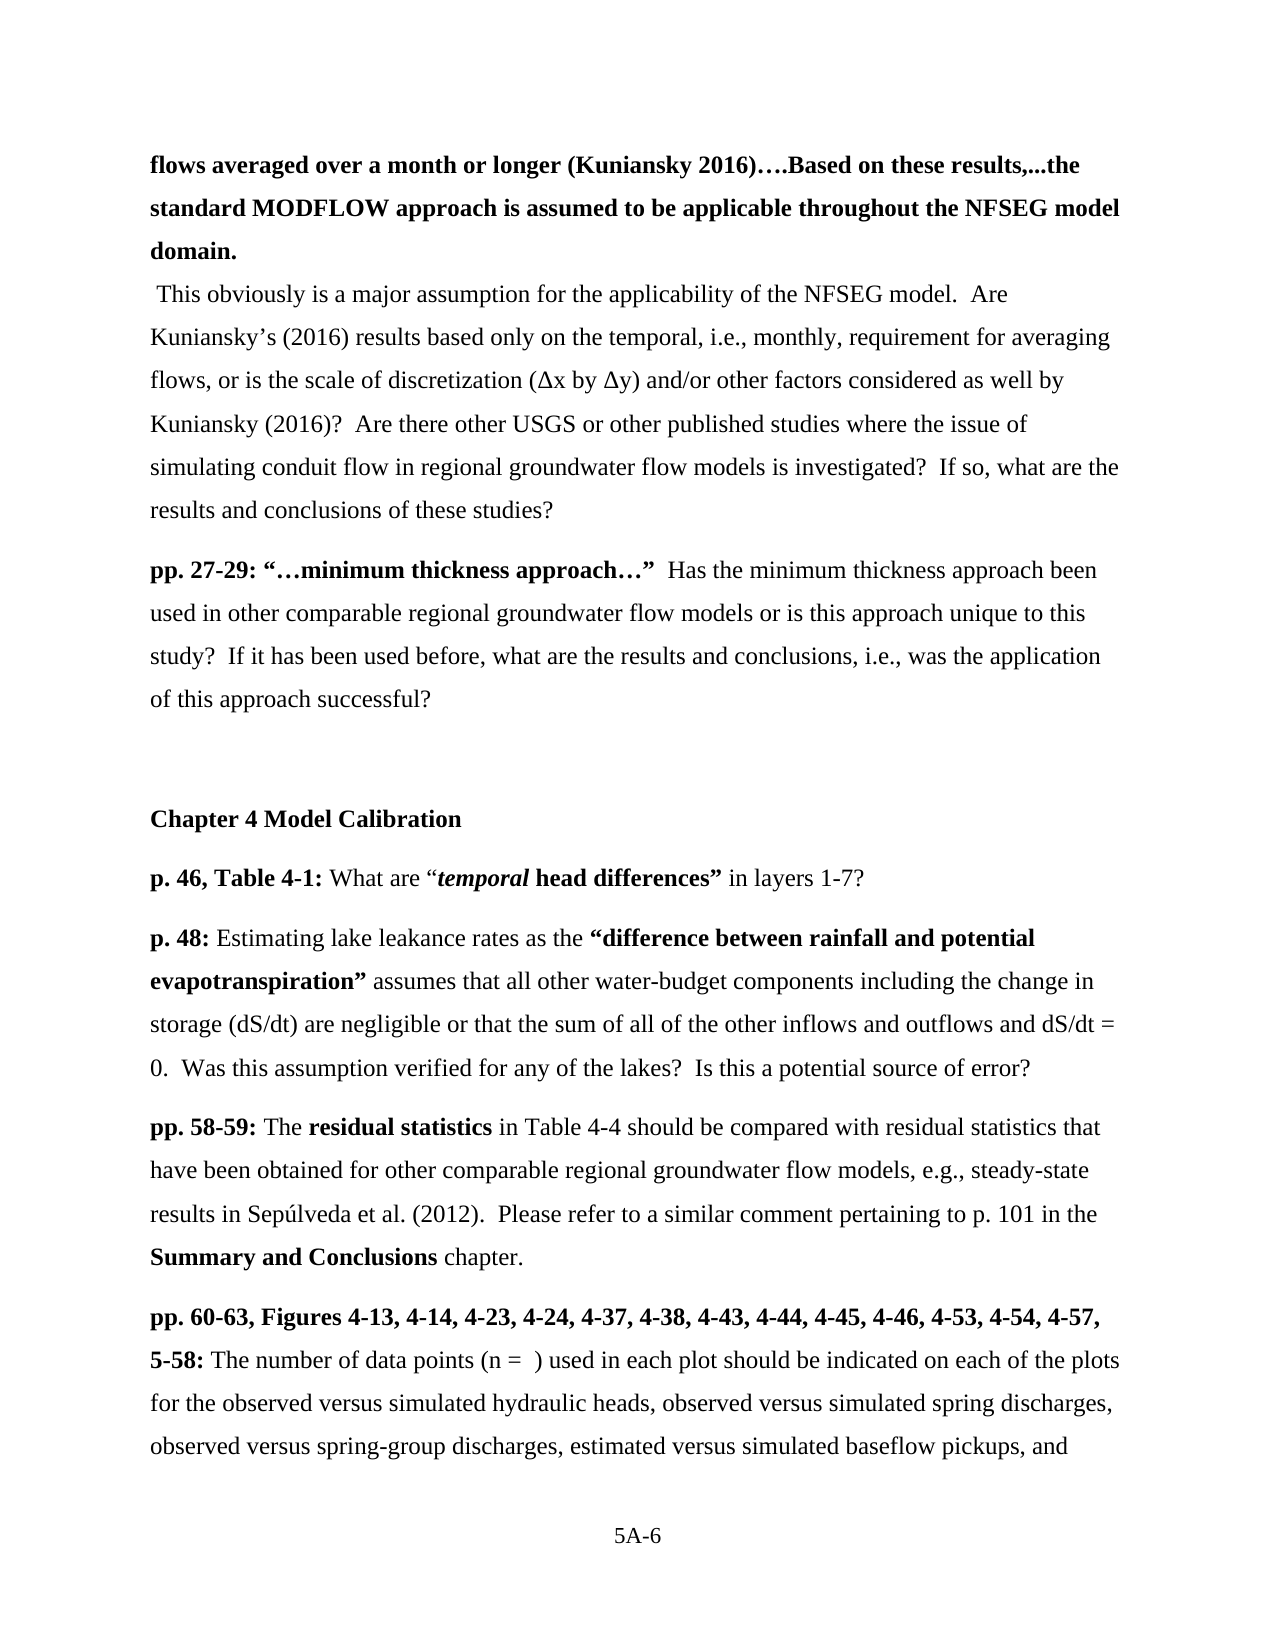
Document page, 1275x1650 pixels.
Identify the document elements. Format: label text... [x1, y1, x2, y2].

text pp. 58-59: The residual statistics in Table 4-4 should be compared with residual statistics that have been obtained for other comparable regional groundwater flow models, e.g., steady-state results in Sepúlveda et al. (2012). Please refer to a similar comment pertaining to p. 101 in the Summary and Conclusions chapter. [150, 1112, 1125, 1271]
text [150, 1302, 1125, 1460]
text p. 48: Estimating lake leakance rates as the “difference between rainfall and potential evapotranspiration” assumes that all other water-budget components including the change in storage (dS/dt) are negligible or that the sum of all of the other inflows and outflows and dS/dt = 0. Was this assumption verified for any of the lakes? Is this a potential source of error? [150, 923, 1125, 1081]
text p. 46, Table 4-1: What are “temporal head differences” in layers 1-7? [150, 863, 1125, 892]
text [150, 150, 1125, 265]
text Chapter 4 Model Calibration [150, 804, 1125, 832]
text pp. 27-29: “…minimum thickness approach…” Has the minimum thickness approach been used in other comparable regional groundwater flow models or is this approach unique to this study? If it has been used before, what are the results and conclusions, i.e., was the application of this approach successful? [150, 555, 1125, 713]
text This obviously is a major assumption for the applicability of the NFSEG model. Are Kuniansky’s (2016) results based only on the temporal, i.e., monthly, requirement for averaging flows, or is the scale of discretization (Δx by Δy) and/or other factors considered as well by Kuniansky (2016)? Are there other USGS or other published studies where the issue of simulating conduit flow in regional groundwater flow models is investigated? If so, what are the results and conclusions of these studies? [150, 279, 1125, 524]
